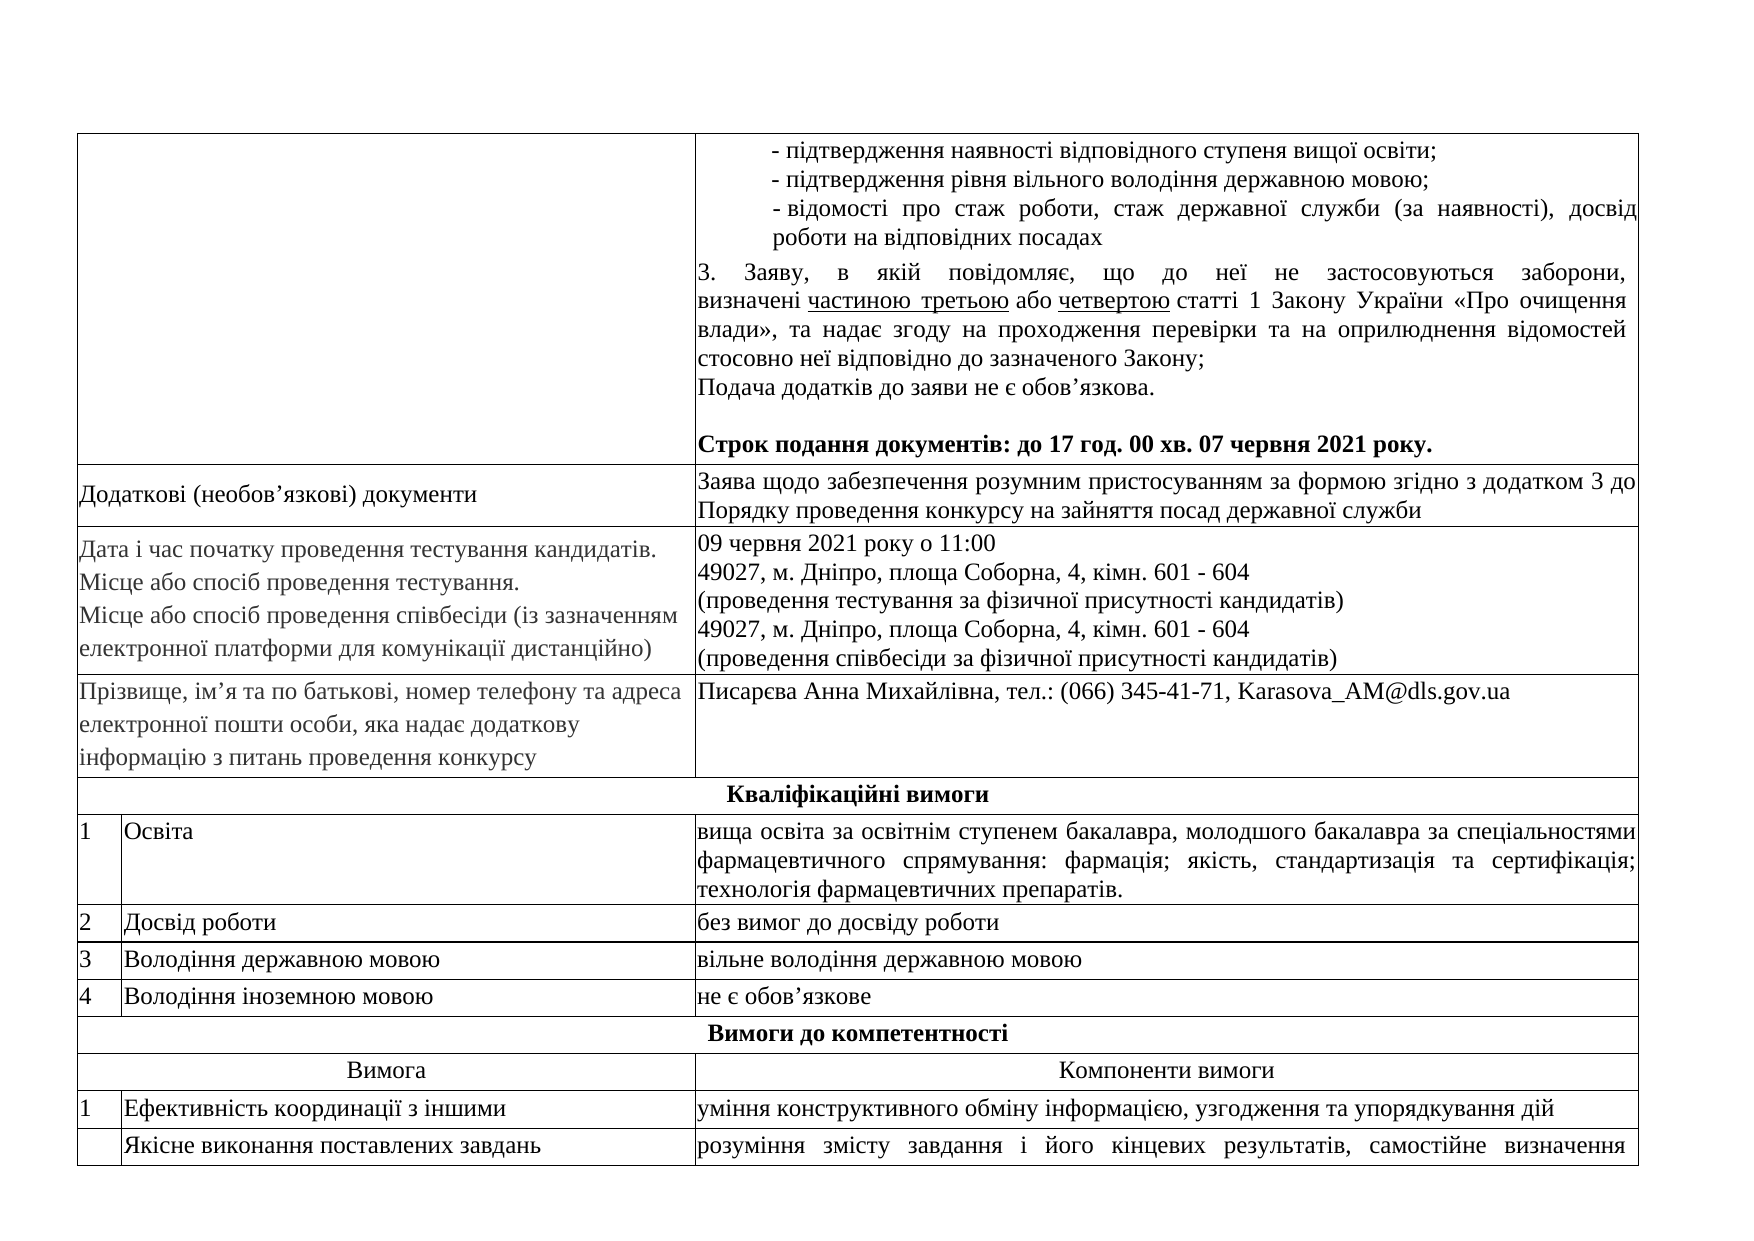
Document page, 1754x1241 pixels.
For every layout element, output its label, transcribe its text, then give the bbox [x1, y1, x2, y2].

table_cell 2 [78, 905, 121, 941]
table_cell 09 червня 2021 року о 11:00 49027, м. Дніпро, площа Соборна, 4, кімн. 601 - 604 (проведення тестування за фізичної присутності кандидатів) 49027, м. Дніпро, площа Соборна, 4, кімн. 601 - 604 (проведення співбесіди за фізичної присутності кандидатів) [696, 527, 1638, 673]
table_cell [122, 1129, 695, 1164]
table_cell Заява щодо забезпечення розумним пристосуванням за формою згідно з додатком 3 до Порядку проведення конкурсу на зайняття посад державної служби [696, 465, 1638, 526]
table_cell Володіння іноземною мовою [122, 980, 695, 1016]
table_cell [78, 134, 695, 464]
table_cell без вимог до досвіду роботи [696, 905, 1638, 941]
table_cell 3 [78, 943, 121, 979]
table_cell Володіння державною мовою [122, 943, 695, 979]
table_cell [696, 134, 1638, 464]
table_cell Вимога [78, 1054, 695, 1090]
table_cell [696, 1129, 1638, 1164]
table_cell Кваліфікаційні вимоги [78, 778, 1638, 814]
table_cell Вимоги до компетентності [78, 1017, 1638, 1053]
table_cell 4 [78, 980, 121, 1016]
table_cell не є обов’язкове [696, 980, 1638, 1016]
table_cell Ефективність координації з іншими [122, 1091, 695, 1127]
table_cell [78, 1129, 121, 1164]
table_cell Компоненти вимоги [696, 1054, 1638, 1090]
table_cell вища освіта за освітнім ступенем бакалавра, молодшого бакалавра за спеціальностями фармацевтичного спрямування: фармація; якість, стандартизація та сертифікація; технологія фармацевтичних препаратів. [696, 815, 1638, 904]
table_cell Прізвище, ім’я та по батькові, номер телефону та адреса електронної пошти особи, яка надає додаткову інформацію з питань проведення конкурсу [78, 675, 695, 777]
table_cell Дата і час початку проведення тестування кандидатів. Місце або спосіб проведення тестування. Місце або спосіб проведення співбесіди (із зазначенням електронної платформи для комунікації дистанційно) [78, 527, 695, 673]
table_cell Освіта [122, 815, 695, 904]
table_cell Писарєва Анна Михайлівна, тел.: (066) 345-41-71, Karasova_AM@dls.gov.ua [696, 675, 1638, 777]
table_cell 1 [78, 815, 121, 904]
table_cell 1 [78, 1091, 121, 1127]
table_cell Додаткові (необов’язкові) документи [78, 465, 695, 526]
table_cell Досвід роботи [122, 905, 695, 941]
table_cell уміння конструктивного обміну інформацією, узгодження та упорядкування дій [696, 1091, 1638, 1127]
table_cell вільне володіння державною мовою [696, 943, 1638, 979]
